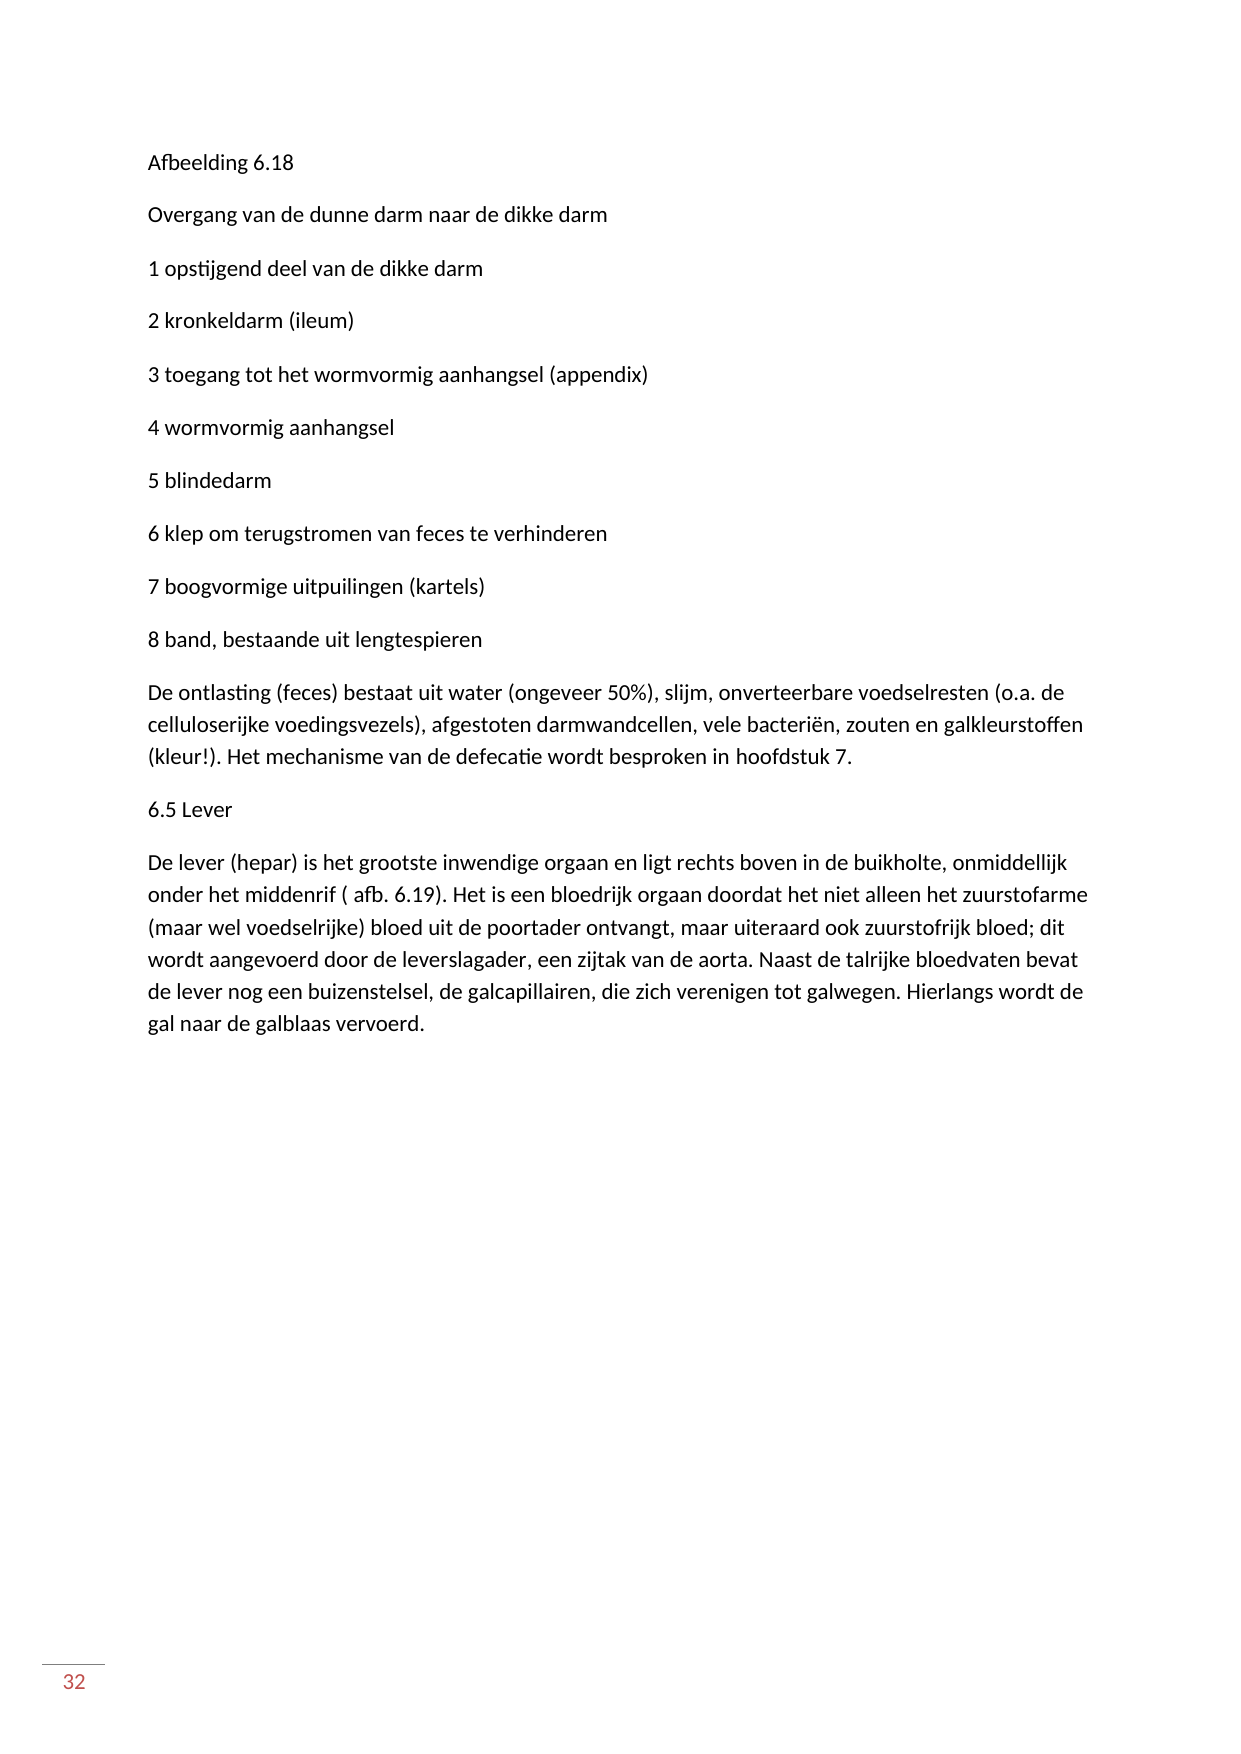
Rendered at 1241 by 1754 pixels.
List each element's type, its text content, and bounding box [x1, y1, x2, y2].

text 7 boogvormige uitpuilingen (kartels) [148, 572, 1093, 600]
text 3 toegang tot het wormvormig aanhangsel (appendix) [148, 360, 1093, 388]
text 6.5 Lever [148, 795, 1093, 823]
text 5 blindedarm [148, 466, 1093, 494]
text Overgang van de dunne darm naar de dikke darm [148, 201, 1093, 229]
text De lever (hepar) is het grootste inwendige orgaan en ligt rechts boven in de buikholte, onmiddellijk onder het middenrif ( afb. 6.19). Het is een bloedrijk orgaan doordat het niet alleen het zuurstofarme (maar wel voedselrijke) bloed uit de poortader ontvangt, maar uiteraard ook zuurstofrijk bloed; dit wordt aangevoerd door de leverslagader, een zijtak van de aorta. Naast de talrijke bloedvaten bevat de lever nog een buizenstelsel, de galcapillairen, die zich verenigen tot galwegen. Hierlangs wordt de gal naar de galblaas vervoerd. [148, 848, 1093, 1037]
text 4 wormvormig aanhangsel [148, 413, 1093, 441]
text 2 kronkeldarm (ileum) [148, 307, 1093, 335]
text 6 klep om terugstromen van feces te verhinderen [148, 519, 1093, 547]
text 8 band, bestaande uit lengtespieren [148, 625, 1093, 653]
text De ontlasting (feces) bestaat uit water (ongeveer 50%), slijm, onverteerbare voedselresten (o.a. de celluloserijke voedingsvezels), afgestoten darmwandcellen, vele bacteriën, zouten en galkleurstoffen (kleur!). Het mechanisme van de defecatie wordt besproken in hoofdstuk 7. [148, 678, 1093, 770]
text 1 opstijgend deel van de dikke darm [148, 254, 1093, 282]
text Afbeelding 6.18 [148, 148, 1093, 176]
